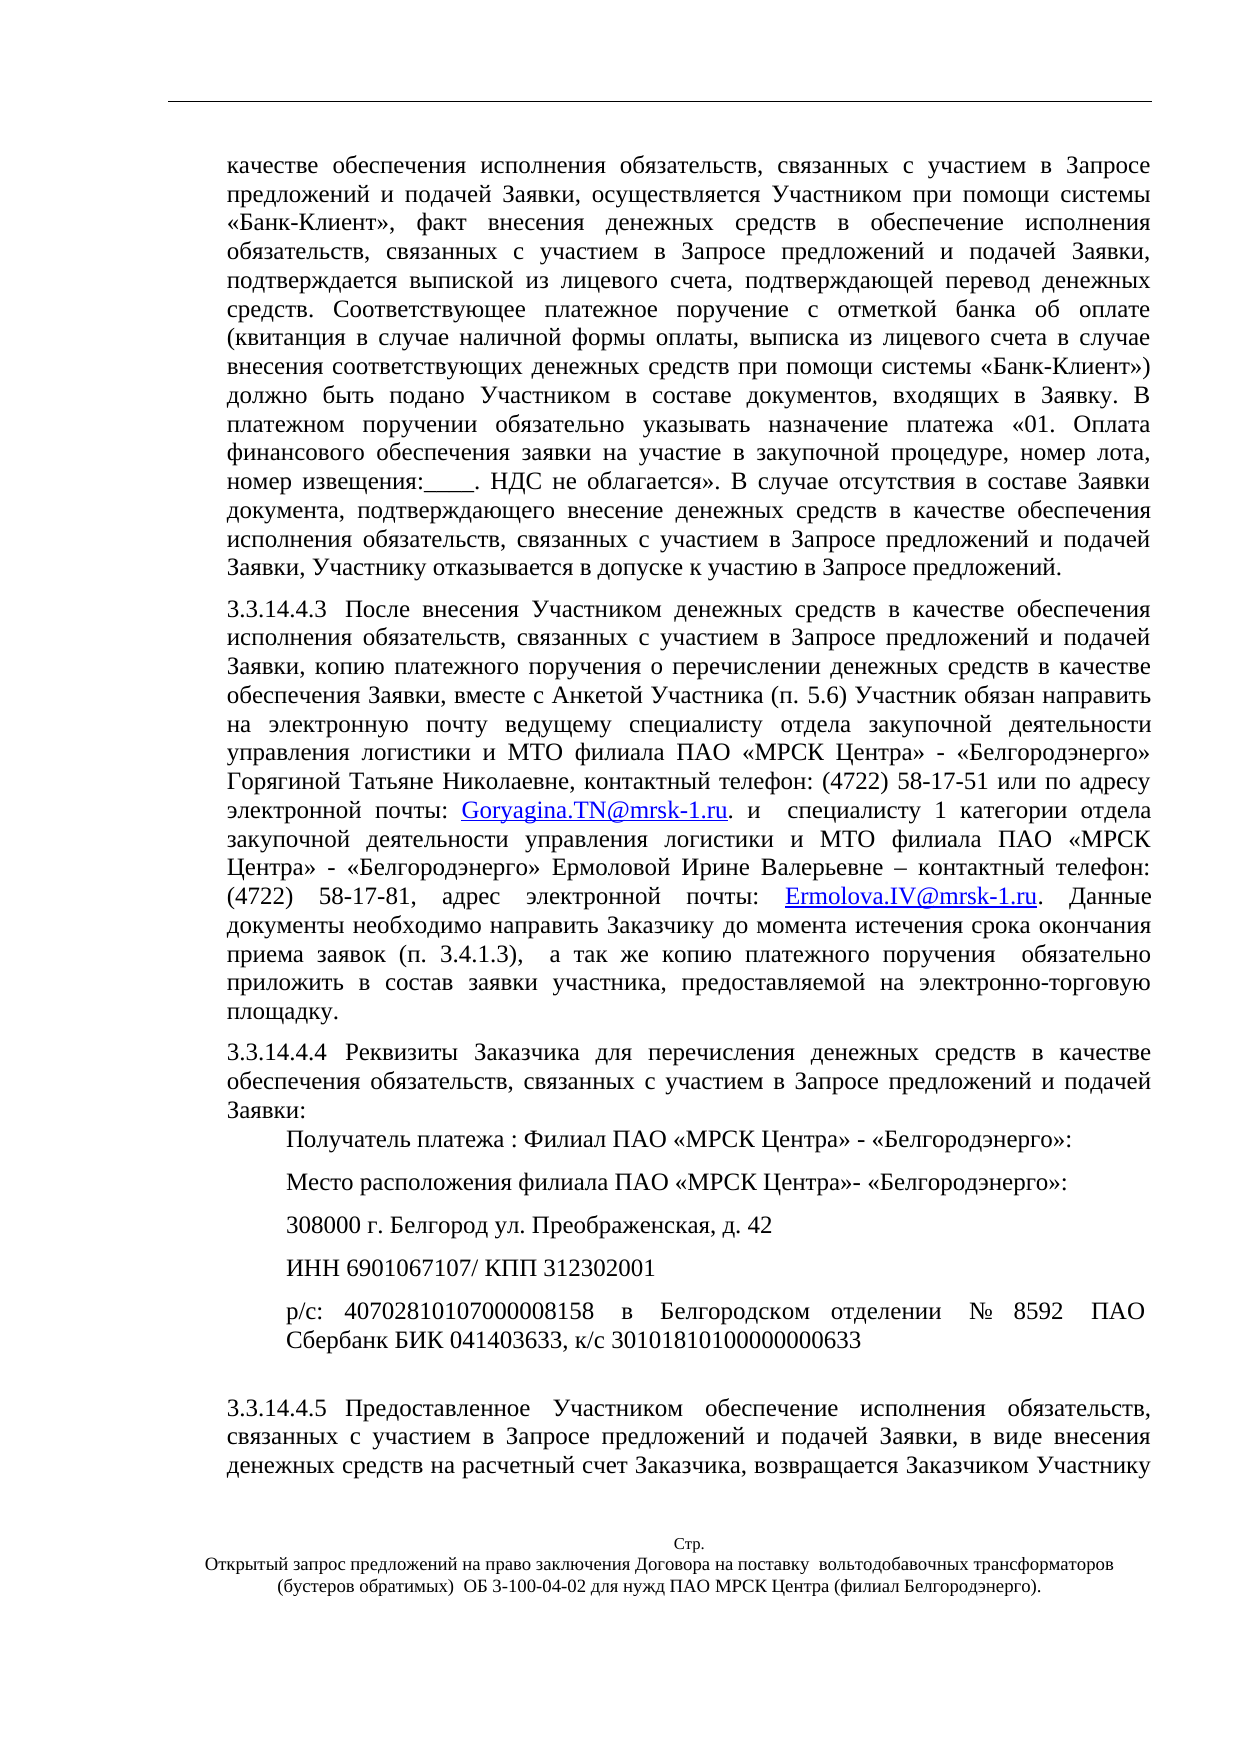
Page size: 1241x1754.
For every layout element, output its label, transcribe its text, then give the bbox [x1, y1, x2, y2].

list р/с: 40702810107000008158 в Белгородском отделении № 8592 ПАО Сбербанк БИК 041403633, к/с 30101810100000000633 [286, 1296, 1152, 1354]
list Получатель платежа : Филиал ПАО «МРСК Центра» - «Белгородэнерго»: [286, 1124, 1152, 1152]
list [227, 150, 1152, 581]
list ИНН 6901067107/ КПП 312302001 [286, 1253, 1152, 1282]
list Реквизиты Заказчика для перечисления денежных средств в качестве обеспечения обязательств, связанных с участием в Запросе предложений и подачей Заявки: [227, 1037, 1152, 1124]
list 308000 г. Белгород ул. Преображенская, д. 42 [286, 1210, 1152, 1239]
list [227, 1393, 1152, 1479]
list Место расположения филиала ПАО «МРСК Центра»- «Белгородэнерго»: [286, 1167, 1152, 1196]
